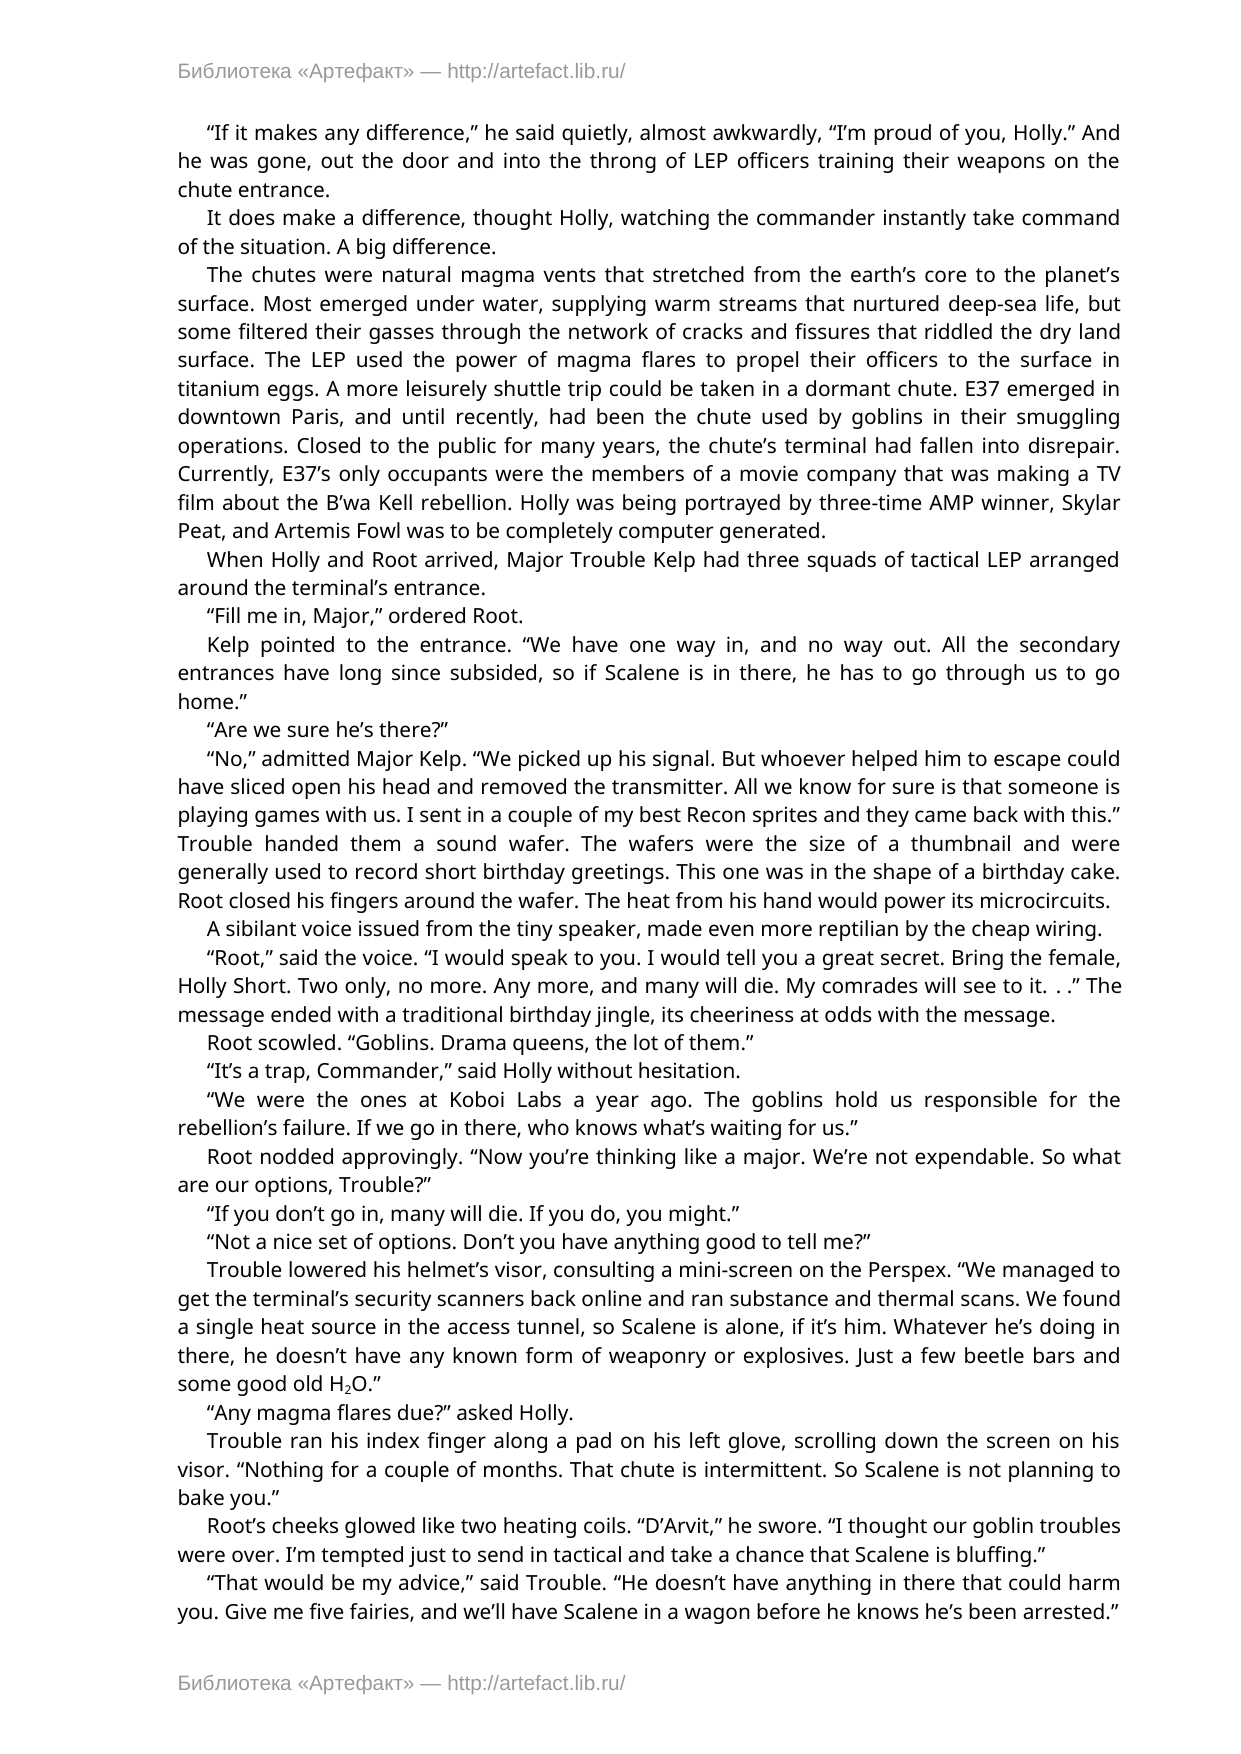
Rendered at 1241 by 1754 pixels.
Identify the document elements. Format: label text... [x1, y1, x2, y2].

text “If you don’t go in, many will die. If you do, you might.” [177, 1199, 1122, 1227]
text Root scowled. “Goblins. Drama queens, the lot of them.” [177, 1028, 1122, 1057]
text “Any magma flares due?” asked Holly. [177, 1398, 1122, 1426]
text “Fill me in, Major,” ordered Root. [177, 602, 1122, 630]
text “If it makes any difference,” he said quietly, almost awkwardly, “I’m proud of you, Holly.” And he was gone, out the door and into the throng of LEP officers training their weapons on the chute entrance. [177, 118, 1122, 203]
text “Not a nice set of options. Don’t you have anything good to tell me?” [177, 1227, 1122, 1256]
text It does make a difference, thought Holly, watching the commander instantly take command of the situation. A big difference. [177, 203, 1122, 260]
text “Root,” said the voice. “I would speak to you. I would tell you a great secret. Bring the female, Holly Short. Two only, no more. Any more, and many will die. My comrades will see to it. . .” The message ended with a traditional birthday jingle, its cheeriness at odds with the message. [177, 943, 1122, 1028]
text When Holly and Root arrived, Major Trouble Kelp had three squads of tactical LEP arranged around the terminal’s entrance. [177, 545, 1122, 602]
text The chutes were natural magma vents that stretched from the earth’s core to the planet’s surface. Most emerged under water, supplying warm streams that nurtured deep-sea life, but some filtered their gasses through the network of cracks and fissures that riddled the dry land surface. The LEP used the power of magma flares to propel their officers to the surface in titanium eggs. A more leisurely shuttle trip could be taken in a dormant chute. E37 emerged in downtown Paris, and until recently, had been the chute used by goblins in their smuggling operations. Closed to the public for many years, the chute’s terminal had fallen into disrepair. Currently, E37’s only occupants were the members of a movie company that was making a TV film about the B’wa Kell rebellion. Holly was being portrayed by three-time AMP winner, Skylar Peat, and Artemis Fowl was to be completely computer generated. [177, 260, 1122, 545]
text A sibilant voice issued from the tiny speaker, made even more reptilian by the cheap wiring. [177, 914, 1122, 943]
text Root’s cheeks glowed like two heating coils. “D’Arvit,” he swore. “I thought our goblin troubles were over. I’m tempted just to send in tactical and take a chance that Scalene is bluffing.” [177, 1512, 1122, 1568]
text Trouble lowered his helmet’s visor, consulting a mini-screen on the Perspex. “We managed to get the terminal’s security scanners back online and ran substance and thermal scans. We found a single heat source in the access tunnel, so Scalene is alone, if it’s him. Whatever he’s doing in there, he doesn’t have any known form of weaponry or explosives. Just a few beetle bars and some good old H2O.” [177, 1256, 1122, 1398]
text “No,” admitted Major Kelp. “We picked up his signal. But whoever helped him to escape could have sliced open his head and removed the transmitter. All we know for sure is that someone is playing games with us. I sent in a couple of my best Recon sprites and they came back with this.” Trouble handed them a sound wafer. The wafers were the size of a thumbnail and were generally used to record short birthday greetings. This one was in the shape of a birthday cake. Root closed his fingers around the wafer. The heat from his hand would power its microcircuits. [177, 744, 1122, 914]
text Root nodded approvingly. “Now you’re thinking like a major. We’re not expendable. So what are our options, Trouble?” [177, 1142, 1122, 1199]
text “That would be my advice,” said Trouble. “He doesn’t have anything in there that could harm you. Give me five fairies, and we’ll have Scalene in a wagon before he knows he’s been arrested.” [177, 1568, 1122, 1625]
text “It’s a trap, Commander,” said Holly without hesitation. [177, 1057, 1122, 1085]
text Kelp pointed to the entrance. “We have one way in, and no way out. All the secondary entrances have long since subsided, so if Scalene is in there, he has to go through us to go home.” [177, 630, 1122, 715]
text “Are we sure he’s there?” [177, 715, 1122, 744]
text “We were the ones at Koboi Labs a year ago. The goblins hold us responsible for the rebellion’s failure. If we go in there, who knows what’s waiting for us.” [177, 1085, 1122, 1142]
text Trouble ran his index finger along a pad on his left glove, scrolling down the screen on his visor. “Nothing for a couple of months. That chute is intermittent. So Scalene is not planning to bake you.” [177, 1426, 1122, 1512]
